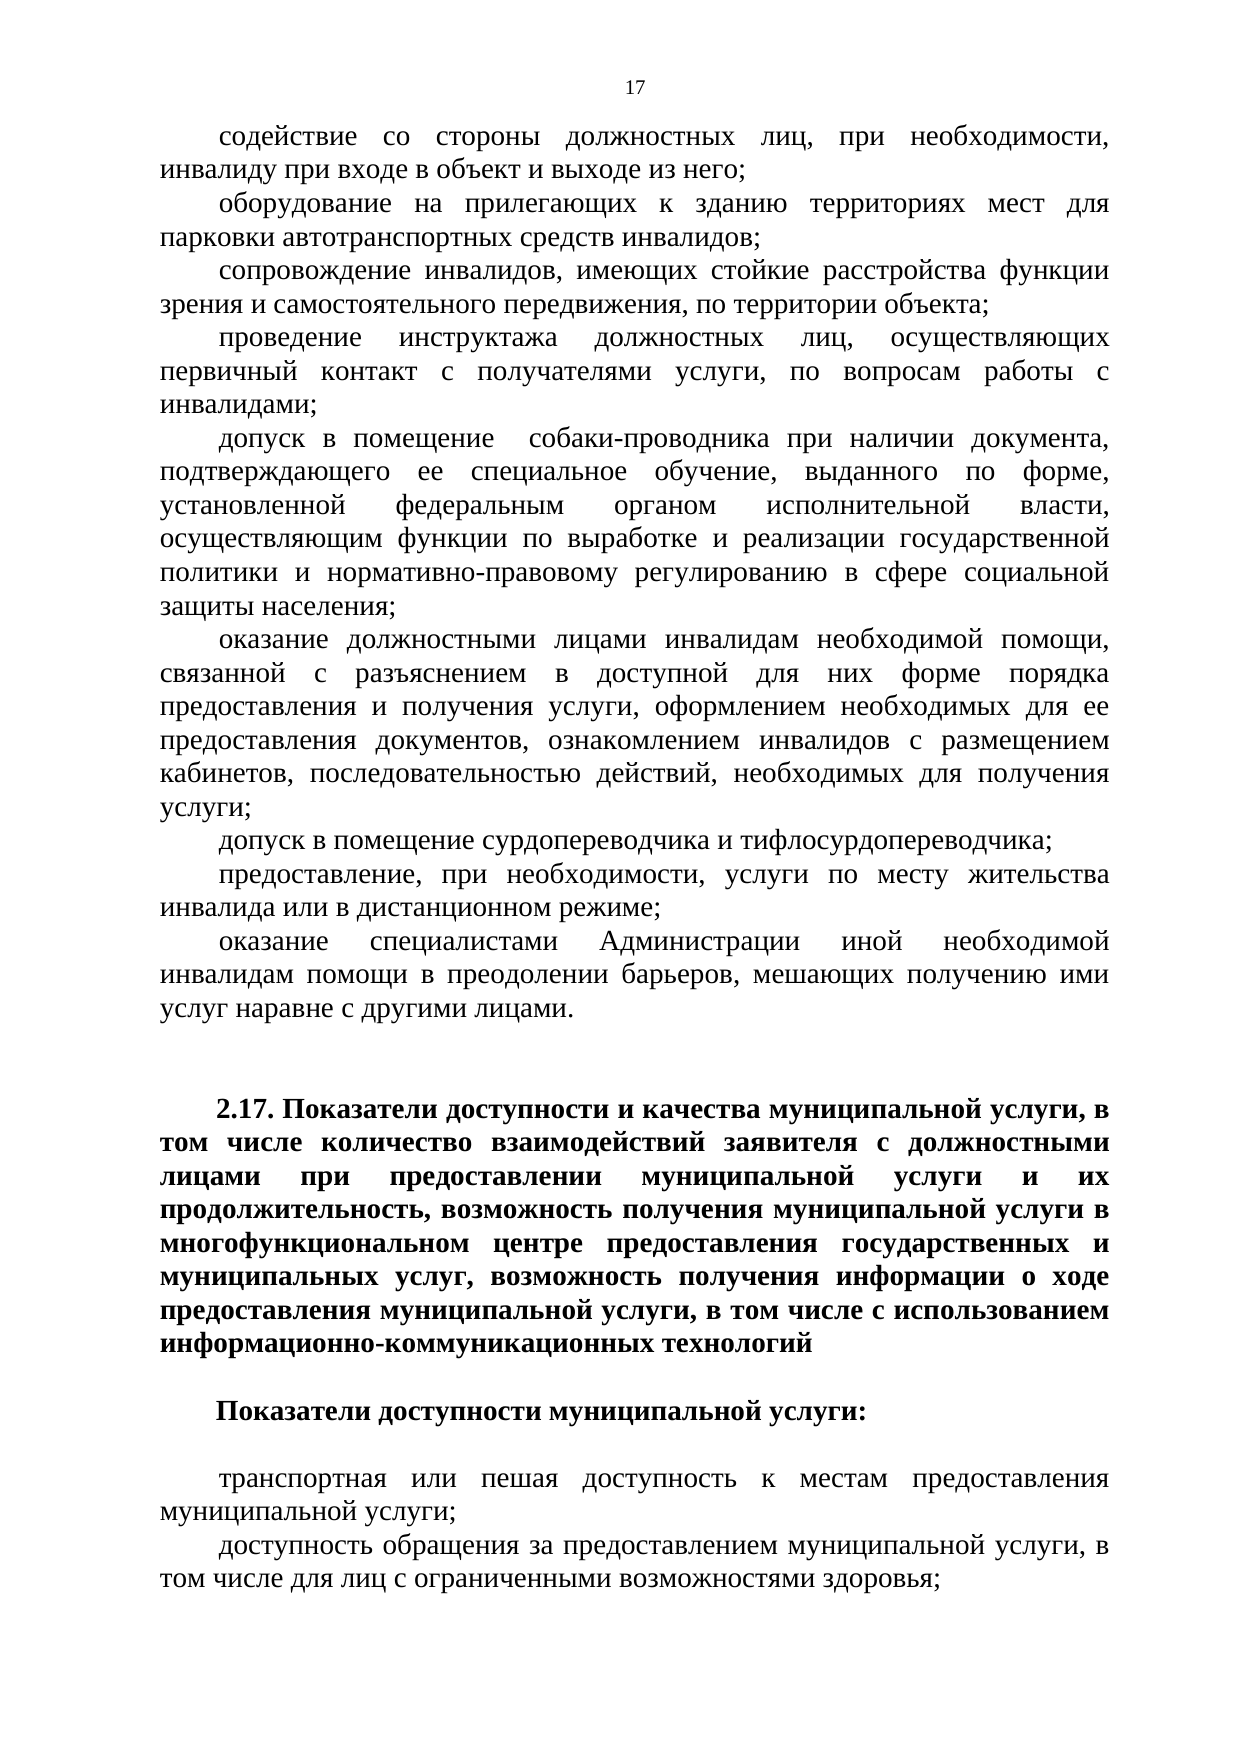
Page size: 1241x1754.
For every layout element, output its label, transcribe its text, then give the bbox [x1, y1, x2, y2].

text оказание специалистами Администрации иной необходимой инвалидам помощи в преодолении барьеров, мешающих получению ими услуг наравне с другими лицами. [159, 923, 1110, 1024]
text содействие со стороны должностных лиц, при необходимости, инвалиду при входе в объект и выходе из него; [159, 118, 1110, 185]
text проведение инструктажа должностных лиц, осуществляющих первичный контакт с получателями услуги, по вопросам работы с инвалидами; [159, 319, 1110, 420]
text допуск в помещение сурдопереводчика и тифлосурдопереводчика; [159, 822, 1110, 856]
text транспортная или пешая доступность к местам предоставления муниципальной услуги; [159, 1460, 1110, 1527]
text 2.17. Показатели доступности и качества муниципальной услуги, в том числе количество взаимодействий заявителя с должностными лицами при предоставлении муниципальной услуги и их продолжительность, возможность получения муниципальной услуги в многофункциональном центре предоставления государственных и муниципальных услуг, возможность получения информации о ходе предоставления муниципальной услуги, в том числе с использованием информационно-коммуникационных технологий [159, 1091, 1110, 1359]
text допуск в помещение собаки-проводника при наличии документа, подтверждающего ее специальное обучение, выданного по форме, установленной федеральным органом исполнительной власти, осуществляющим функции по выработке и реализации государственной политики и нормативно-правовому регулированию в сфере социальной защиты населения; [159, 420, 1110, 621]
text предоставление, при необходимости, услуги по месту жительства инвалида или в дистанционном режиме; [159, 856, 1110, 923]
text Показатели доступности муниципальной услуги: [159, 1393, 1110, 1426]
text оборудование на прилегающих к зданию территориях мест для парковки автотранспортных средств инвалидов; [159, 185, 1110, 252]
text сопровождение инвалидов, имеющих стойкие расстройства функции зрения и самостоятельного передвижения, по территории объекта; [159, 252, 1110, 319]
text оказание должностными лицами инвалидам необходимой помощи, связанной с разъяснением в доступной для них форме порядка предоставления и получения услуги, оформлением необходимых для ее предоставления документов, ознакомлением инвалидов с размещением кабинетов, последовательностью действий, необходимых для получения услуги; [159, 621, 1110, 822]
text доступность обращения за предоставлением муниципальной услуги, в том числе для лиц с ограниченными возможностями здоровья; [159, 1527, 1110, 1594]
